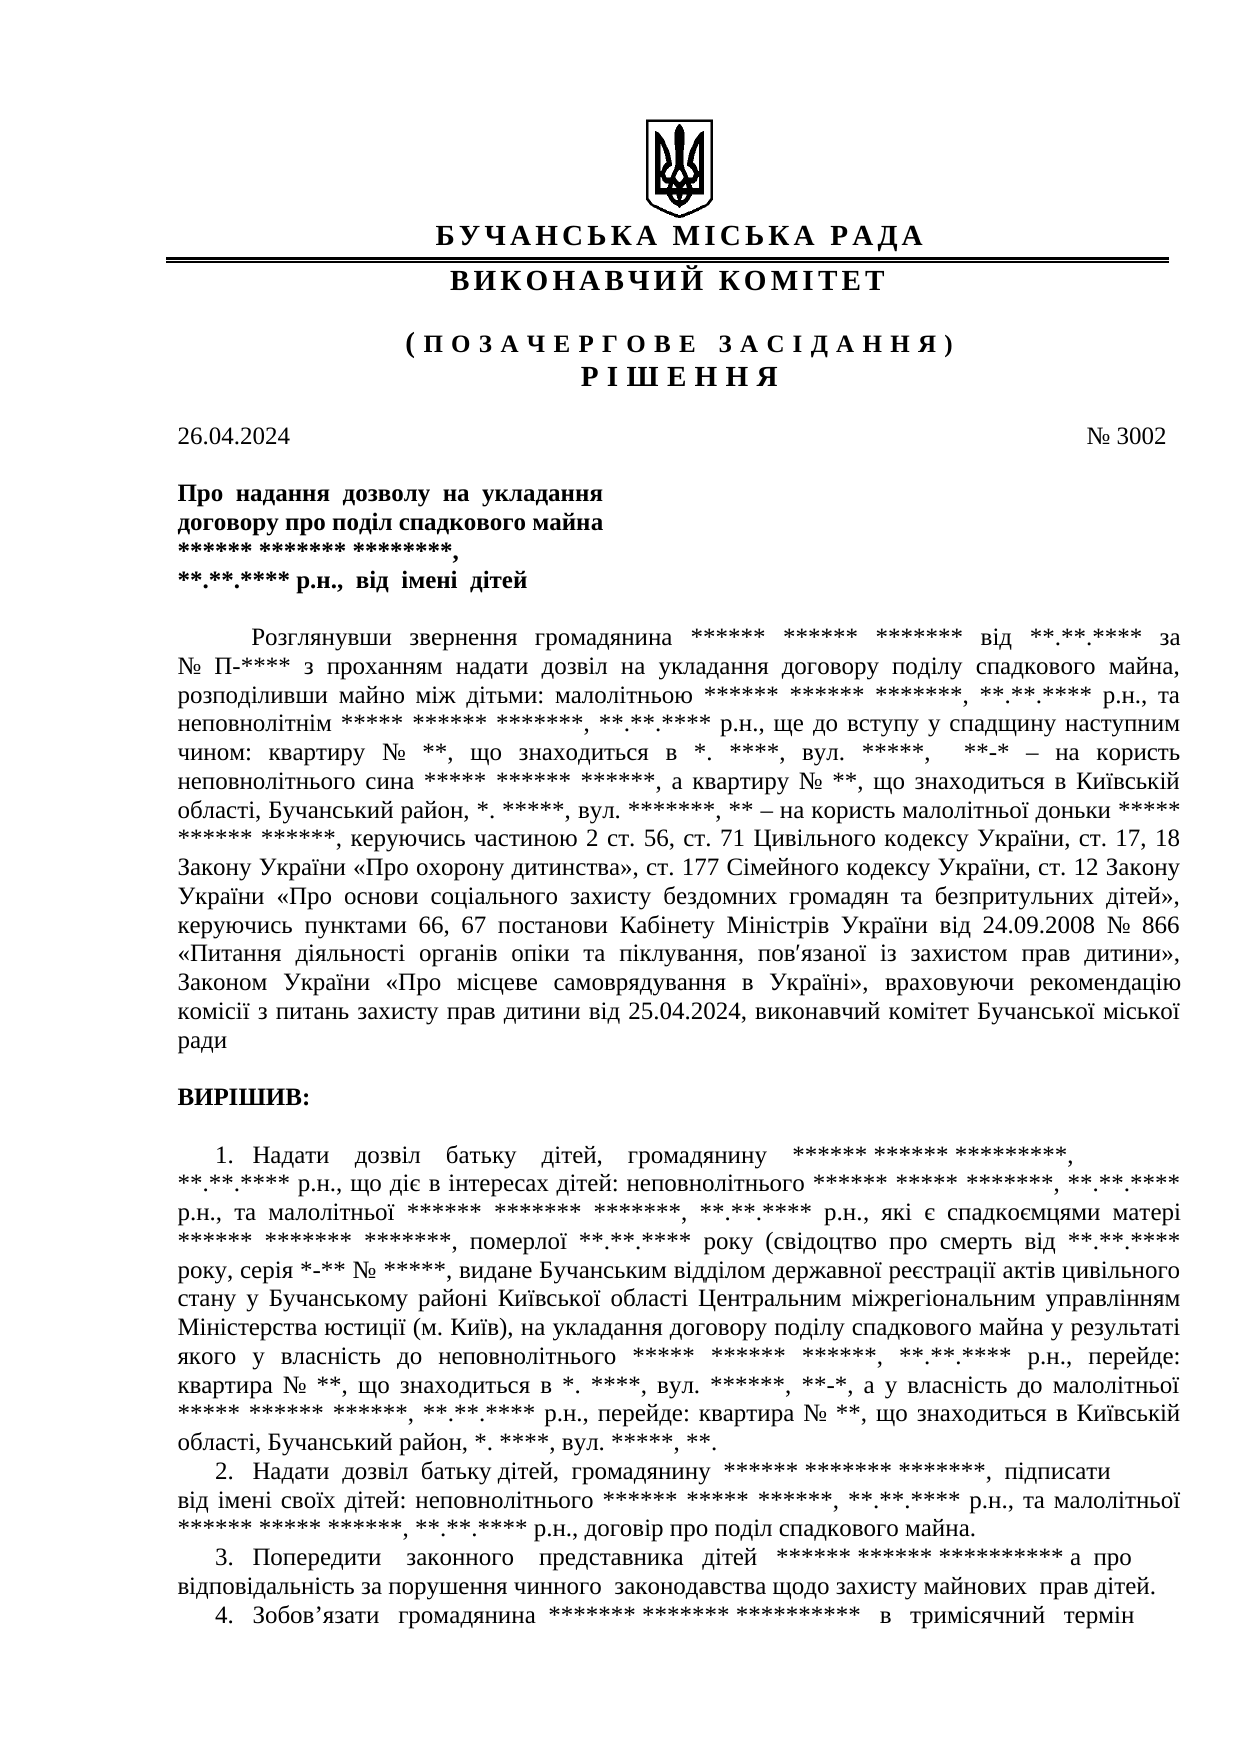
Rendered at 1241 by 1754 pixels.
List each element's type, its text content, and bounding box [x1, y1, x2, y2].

list Зобов’язати громадянина ******* ******* ********** в тримісячний термін [215, 1600, 1181, 1628]
list Надати дозвіл батьку дітей, громадянину ****** ******* *******, підписати [215, 1456, 1181, 1485]
list Попередити законного представника дітей ****** ****** ********** а про [215, 1542, 1181, 1571]
text РІШЕННЯ [177, 359, 1181, 392]
table_header № 3002 [679, 421, 1192, 450]
text договору про поділ спадкового майна [177, 507, 842, 536]
text від імені своїх дітей: неповнолітнього ****** ***** ******, **.**.**** р.н., та малолітньої ****** ***** ******, **.**.**** р.н., договір про поділ спадкового майна. [177, 1485, 1181, 1542]
picture [644, 118, 715, 219]
text відповідальність за порушення чинного законодавства щодо захисту майнових прав дітей. [177, 1571, 1181, 1600]
text (ПОЗАЧЕРГОВЕ ЗАСІДАННЯ) [177, 325, 1181, 359]
text **.**.**** р.н., що діє в інтересах дітей: неповнолітнього ****** ***** *******, **.**.**** р.н., та малолітньої ****** ******* *******, **.**.**** р.н., які є спадкоємцями матері ****** ******* *******, померлої **.**.**** року (свідоцтво про смерть від **.**.**** року, серія *-** № *****, видане Бучанським відділом державної реєстрації актів цивільного стану у Бучанському районі Київської області Центральним міжрегіональним управлінням Міністерства юстиції (м. Київ), на укладання договору поділу спадкового майна у результаті якого у власність до неповнолітнього ***** ****** ******, **.**.**** р.н., перейде: квартира № **, що знаходиться в *. ****, вул. ******, **-*, а у власність до малолітньої ***** ****** ******, **.**.**** р.н., перейде: квартира № **, що знаходиться в Київській області, Бучанський район, *. ****, вул. *****, **. [177, 1168, 1181, 1456]
text БУЧАНСЬКА МІСЬКА РАДА [177, 218, 1181, 252]
text **.**.**** р.н., від імені дітей [177, 565, 842, 593]
text ВИРІШИВ: [177, 1082, 1181, 1111]
table_header ВИКОНАВЧИЙ КОМІТЕТ [166, 263, 1169, 325]
table_header 26.04.2024 [166, 421, 679, 450]
text Про надання дозволу на укладання [177, 478, 842, 507]
text ****** ******* ********, [177, 536, 842, 565]
list Надати дозвіл батьку дітей, громадянину ****** ****** *********, [215, 1140, 1181, 1168]
text Розглянувши звернення громадянина ****** ****** ******* від **.**.**** за № П-**** з проханням надати дозвіл на укладання договору поділу спадкового майна, розподіливши майно між дітьми: малолітньою ****** ****** *******, **.**.**** р.н., та неповнолітнім ***** ****** *******, **.**.**** р.н., ще до вступу у спадщину наступним чином: квартиру № **, що знаходиться в *. ****, вул. *****, **-* – на користь неповнолітнього сина ***** ****** ******, а квартиру № **, що знаходиться в Київській області, Бучанський район, *. *****, вул. *******, ** – на користь малолітньої доньки ***** ****** ******, керуючись частиною 2 ст. 56, ст. 71 Цивільного кодексу України, ст. 17, 18 Закону України «Про охорону дитинства», ст. 177 Сімейного кодексу України, ст. 12 Закону України «Про основи соціального захисту бездомних громадян та безпритульних дітей», керуючись пунктами 66, 67 постанови Кабінету Міністрів України від 24.09.2008 № 866 «Питання діяльності органів опіки та піклування, пов′язаної із захистом прав дитини», Законом України «Про місцеве самоврядування в Україні», враховуючи рекомендацію комісії з питань захисту прав дитини від 25.04.2024, виконавчий комітет Бучанської міської ради [177, 622, 1181, 1053]
